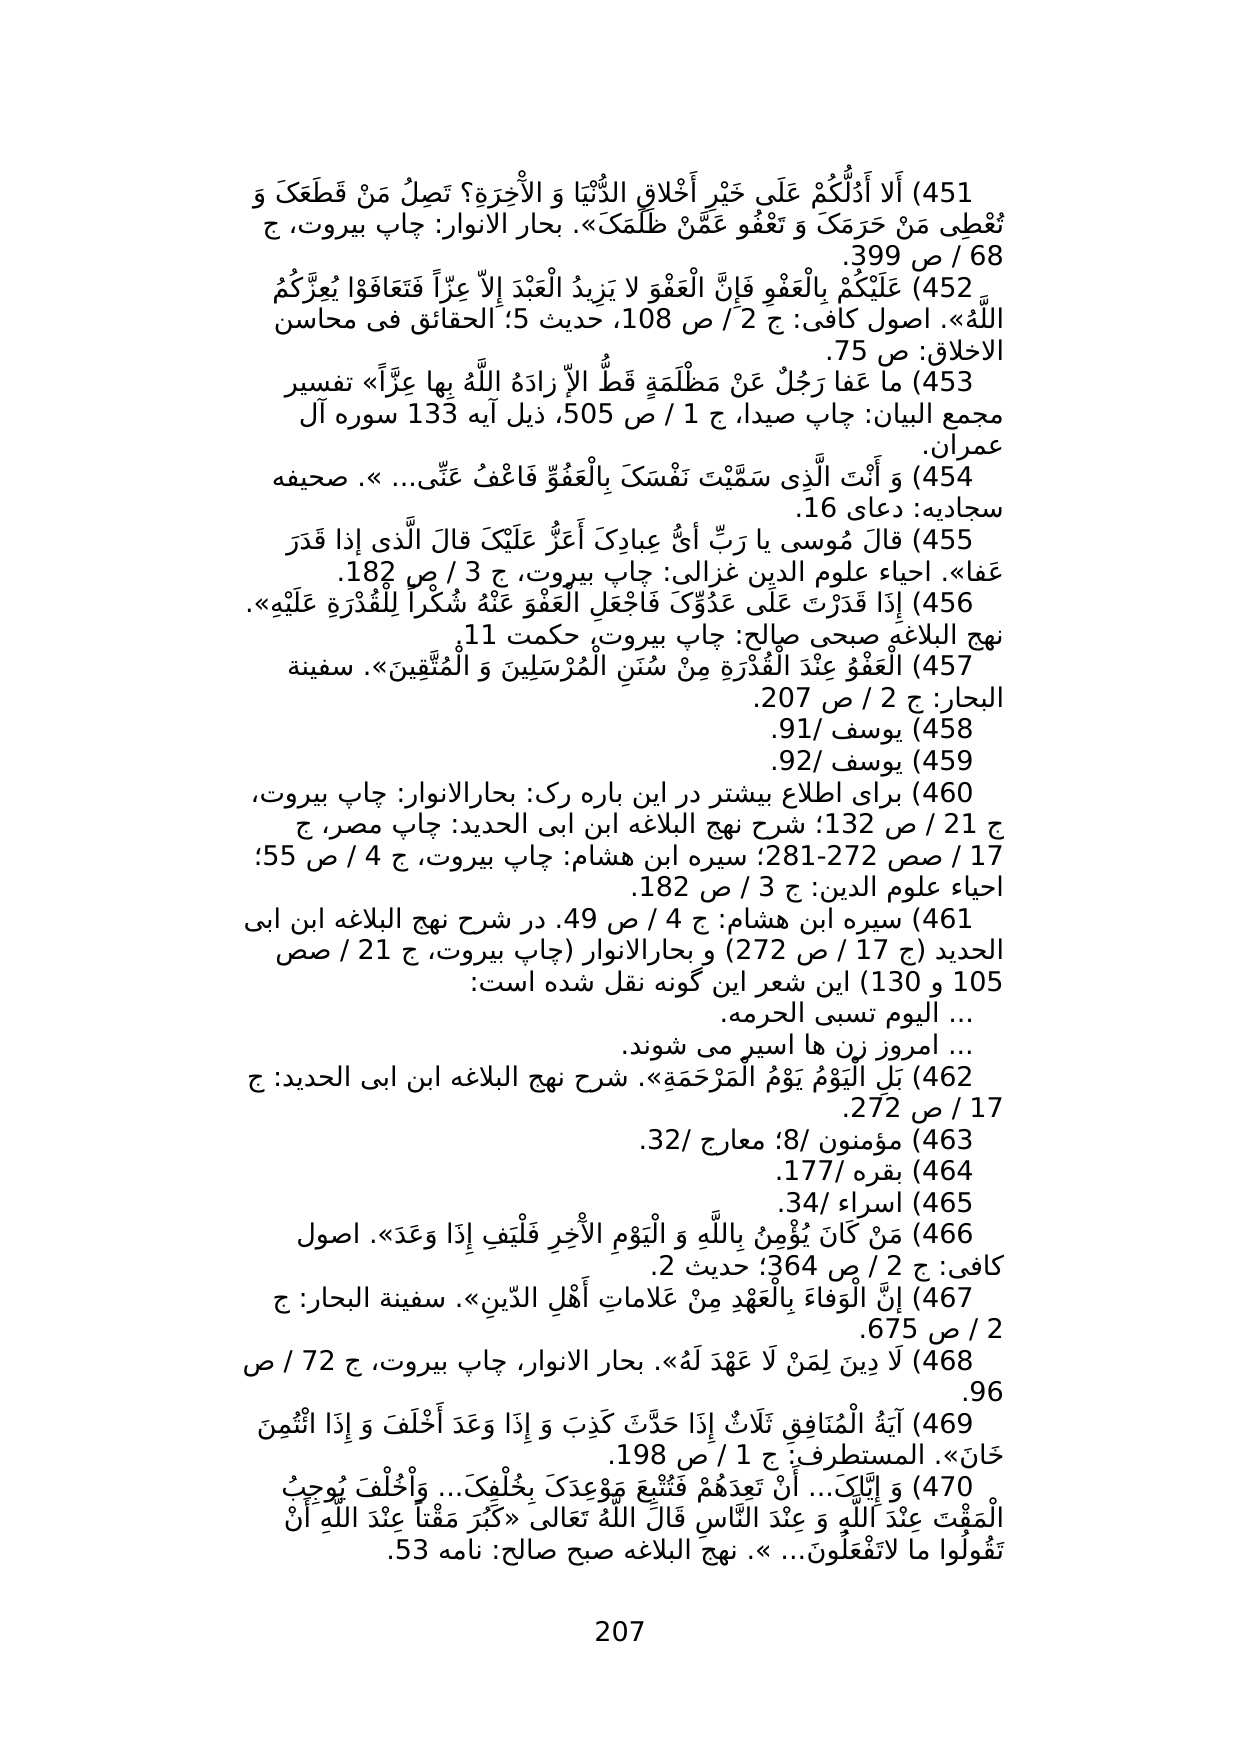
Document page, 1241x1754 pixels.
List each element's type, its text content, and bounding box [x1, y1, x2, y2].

text 456) إِذَا قَدَرْتَ عَلَی عَدُوِّکَ فَاجْعَلِ الْعَفْوَ عَنْهُ شُکْراً لِلْقُدْرَةِ عَلَیْهِ». نهج البلاغه صبحی صالح: چاپ بیروت، حکمت 11. [236, 587, 1004, 651]
text 460) برای اطلاع بیشتر در این باره رک: بحارالانوار: چاپ بیروت، ج 21 / ص 132؛ شرح نهج البلاغه ابن ابی الحدید: چاپ مصر، ج 17 / صص 272-281؛ سیره ابن هشام: چاپ بیروت، ج 4 / ص 55؛ احیاء علوم الدین: ج 3 / ص 182. [236, 777, 1004, 903]
text 467) إنَّ الْوَفاءَ بِالْعَهْدِ مِنْ عَلاماتِ أَهْلِ الدّینِ». سفینة البحار: ج 2 / ص 675. [236, 1282, 1004, 1345]
text 459) یوسف /92. [236, 745, 1004, 777]
text 455) قالَ مُوسی یا رَبِّ أیُّ عِبادِکَ أَعَزُّ عَلَیْکَ قالَ الَّذی إذا قَدَرَ عَفا». احیاء علوم الدین غزالی: چاپ بیروت، ج 3 / ص 182. [236, 524, 1004, 587]
text 463) مؤمنون /8؛ معارج /32. [236, 1124, 1004, 1156]
text ... امروز زن ها اسیر می شوند. [236, 1029, 1004, 1061]
text 458) یوسف /91. [236, 714, 1004, 745]
text 453) ما عَفا رَجُلٌ عَنْ مَظْلَمَةٍ قَطُّ الإّ زادَهُ اللَّهُ بِها عِزَّاً» تفسیر مجمع البیان: چاپ صیدا، ج 1 / ص 505، ذیل آیه 133 سوره آل عمران. [236, 367, 1004, 461]
text ... الیوم تسبی الحرمه. [236, 998, 1004, 1029]
text 464) بقره /177. [236, 1156, 1004, 1187]
text 457) الْعَفْوُ عِنْدَ الْقُدْرَةِ مِنْ سُنَنِ الْمُرْسَلِینَ وَ الْمُتَّقِینَ». سفینة البحار: ج 2 / ص 207. [236, 651, 1004, 714]
text 454) وَ أَنْتَ الَّذِی سَمَّیْتَ نَفْسَکَ بِالْعَفُوِّ فَاعْفُ عَنِّی... ». صحیفه سجادیه: دعای 16. [236, 461, 1004, 524]
text 452) عَلَیْکُمْ بِالْعَفْوِ فَإِنَّ الْعَفْوَ لا یَزِیدُ الْعَبْدَ إِلاّ عِزّاً فَتَعَافَوْا یُعِزَّکُمُ اللَّهُ». اصول کافی: ج 2 / ص 108، حدیث 5؛ الحقائق فی محاسن الاخلاق: ص 75. [236, 272, 1004, 367]
text 465) اسراء /34. [236, 1187, 1004, 1219]
text 462) بَلِ الْیَوْمُ یَوْمُ الْمَرْحَمَةِ». شرح نهج البلاغه ابن ابی الحدید: ج 17 / ص 272. [236, 1061, 1004, 1124]
text 469) آیَةُ الْمُنَافِقِ ثَلَاثٌ إِذَا حَدَّثَ کَذِبَ وَ إِذَا وَعَدَ أَخْلَفَ وَ إِذَا ائْتُمِنَ خَانَ». المستطرف: ج 1 / ص 198. [236, 1408, 1004, 1471]
text 470) وَ إِیَّاکَ... أَنْ تَعِدَهُمْ فَتُتْبِعَ مَوْعِدَکَ بِخُلْفِکَ... وَاْخُلْفَ یُوجِبُ الْمَقْتَ عِنْدَ اللَّهِ وَ عِنْدَ النَّاسِ قَالَ اللَّهُ تَعَالی «کَبُرَ مَقْتاً عِنْدَ اللَّهِ أَنْ تَقُولُوا ما لاتَفْعَلُونَ... ». نهج البلاغه صبح صالح: نامه 53. [236, 1471, 1004, 1566]
text 466) مَنْ کَانَ یُؤْمِنُ بِاللَّهِ وَ الْیَوْمِ الآْخِرِ فَلْیَفِ إِذَا وَعَدَ». اصول کافی: ج 2 / ص 364؛ حدیث 2. [236, 1219, 1004, 1282]
text 451) أَلا أَدُلُّکُمْ عَلَی خَیْرِ أَخْلاقِ الدُّنْیَا وَ الآْخِرَةِ؟ تَصِلُ مَنْ قَطَعَکَ وَ تُعْطِی مَنْ حَرَمَکَ وَ تَعْفُو عَمَّنْ ظَلَمَکَ». بحار الانوار: چاپ بیروت، ج 68 / ص 399. [236, 177, 1004, 272]
text 461) سیره ابن هشام: ج 4 / ص 49. در شرح نهج البلاغه ابن ابی الحدید (ج 17 / ص 272) و بحارالانوار (چاپ بیروت، ج 21 / صص 105 و 130) این شعر این گونه نقل شده است: [236, 903, 1004, 998]
text 468) لَا دِینَ لِمَنْ لَا عَهْدَ لَهُ». بحار الانوار، چاپ بیروت، ج 72 / ص 96. [236, 1345, 1004, 1408]
